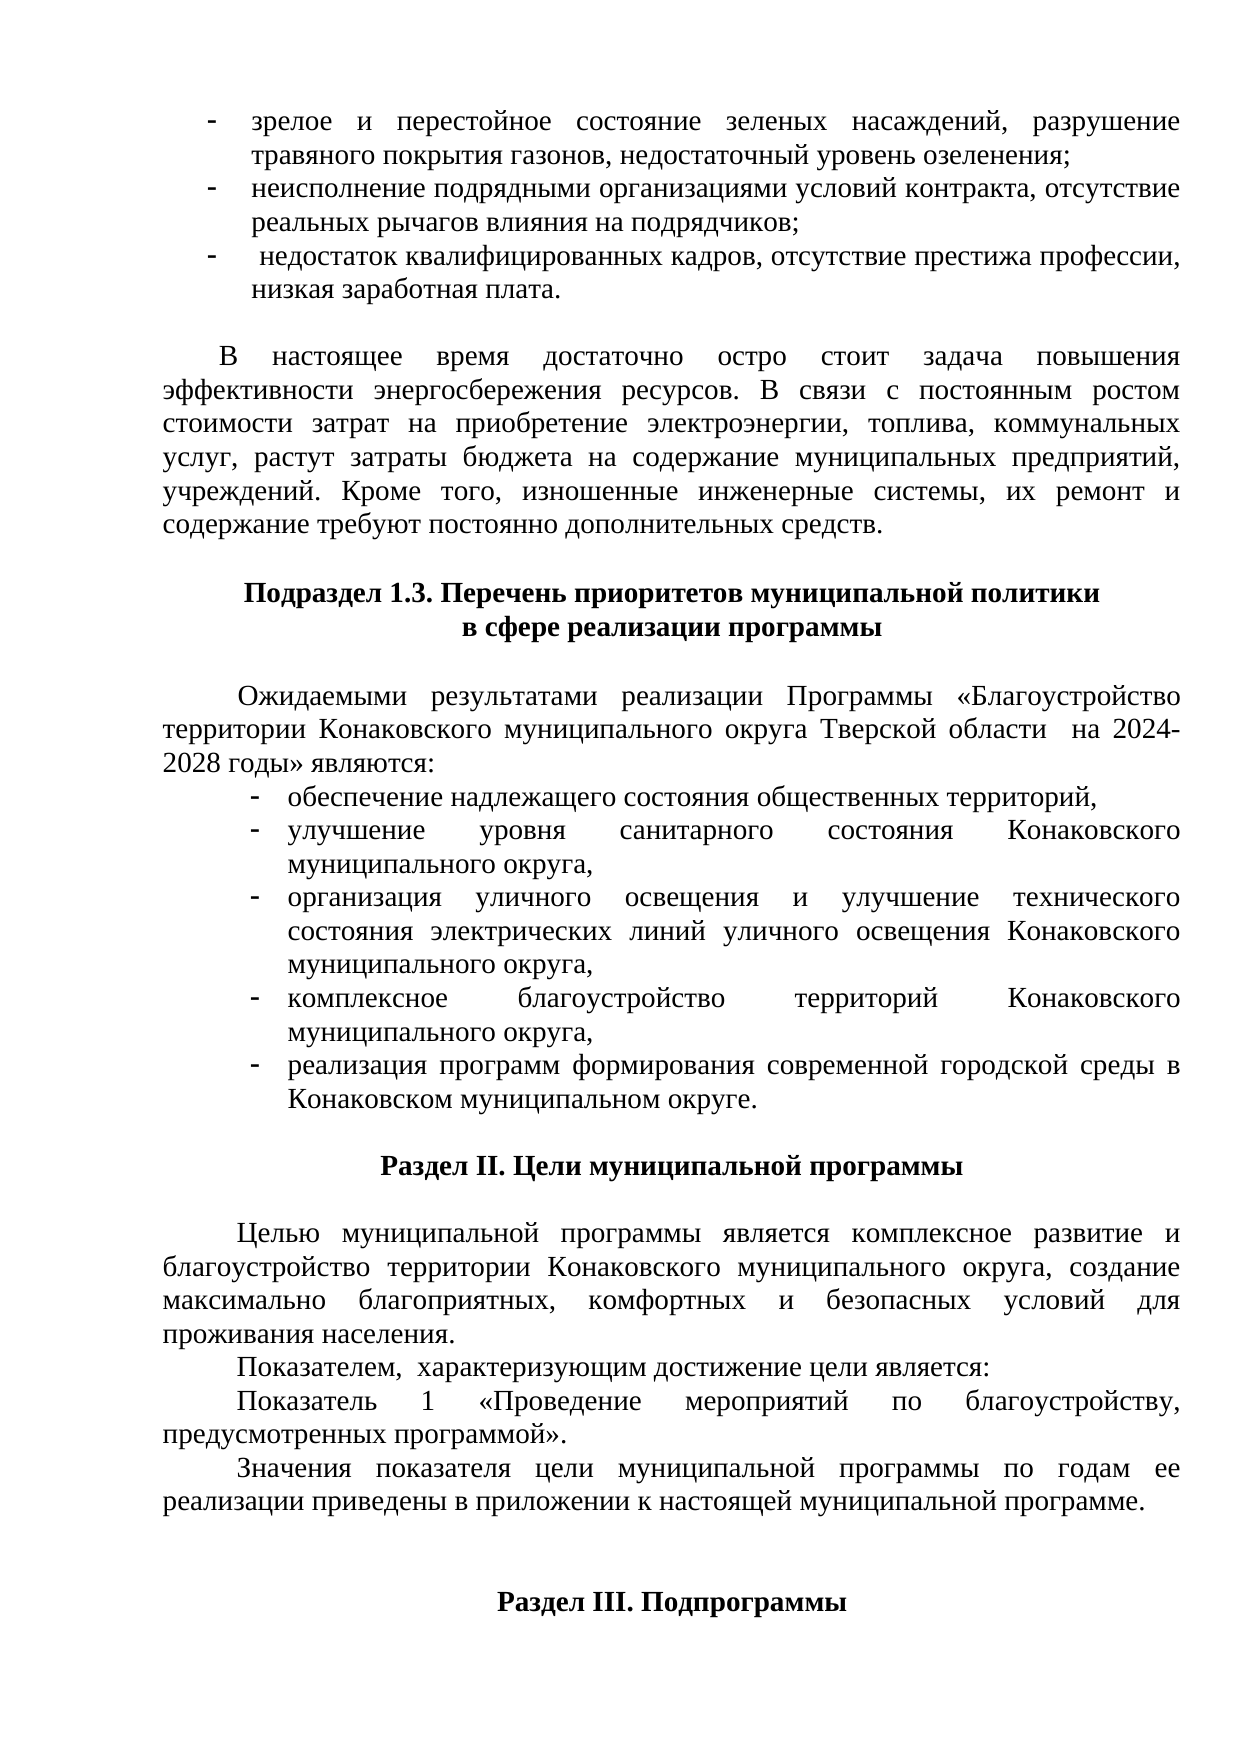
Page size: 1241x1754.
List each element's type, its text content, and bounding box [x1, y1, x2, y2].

list зрелое и перестойное состояние зеленых насаждений, разрушение травяного покрытия газонов, недостаточный уровень озеленения; [207, 103, 1181, 171]
text В настоящее время достаточно остро стоит задача повышения эффективности энергосбережения ресурсов. В связи с постоянным ростом стоимости затрат на приобретение электроэнергии, топлива, коммунальных услуг, растут затраты бюджета на содержание муниципальных предприятий, учреждений. Кроме того, изношенные инженерные системы, их ремонт и содержание требуют постоянно дополнительных средств. [162, 338, 1181, 540]
list комплексное благоустройство территорий Конаковского муниципального округа, [250, 980, 1181, 1047]
text Подраздел 1.3. Перечень приоритетов муниципальной политики [162, 575, 1181, 609]
list реализация программ формирования современной городской среды в Конаковском муниципальном округе. [250, 1047, 1181, 1114]
list организация уличного освещения и улучшение технического состояния электрических линий уличного освещения Конаковского муниципального округа, [250, 879, 1181, 980]
text Раздел II. Цели муниципальной программы [162, 1148, 1181, 1182]
text Раздел III. Подпрограммы [162, 1584, 1181, 1618]
list обеспечение надлежащего состояния общественных территорий, [250, 779, 1181, 812]
text Показатель 1 «Проведение мероприятий по благоустройству, предусмотренных программой». [162, 1383, 1181, 1450]
list неисполнение подрядными организациями условий контракта, отсутствие реальных рычагов влияния на подрядчиков; [207, 171, 1181, 238]
text в сфере реализации программы [162, 609, 1181, 642]
list улучшение уровня санитарного состояния Конаковского муниципального округа, [250, 812, 1181, 879]
text Ожидаемыми результатами реализации Программы «Благоустройство территории Конаковского муниципального округа Тверской области на 2024-2028 годы» являются: [162, 678, 1181, 779]
text Целью муниципальной программы является комплексное развитие и благоустройство территории Конаковского муниципального округа, создание максимально благоприятных, комфортных и безопасных условий для проживания населения. [162, 1215, 1181, 1349]
list недостаток квалифицированных кадров, отсутствие престижа профессии, низкая заработная плата. [207, 238, 1181, 305]
text Значения показателя цели муниципальной программы по годам ее реализации приведены в приложении к настоящей муниципальной программе. [162, 1450, 1181, 1517]
text Показателем, характеризующим достижение цели является: [162, 1349, 1181, 1383]
